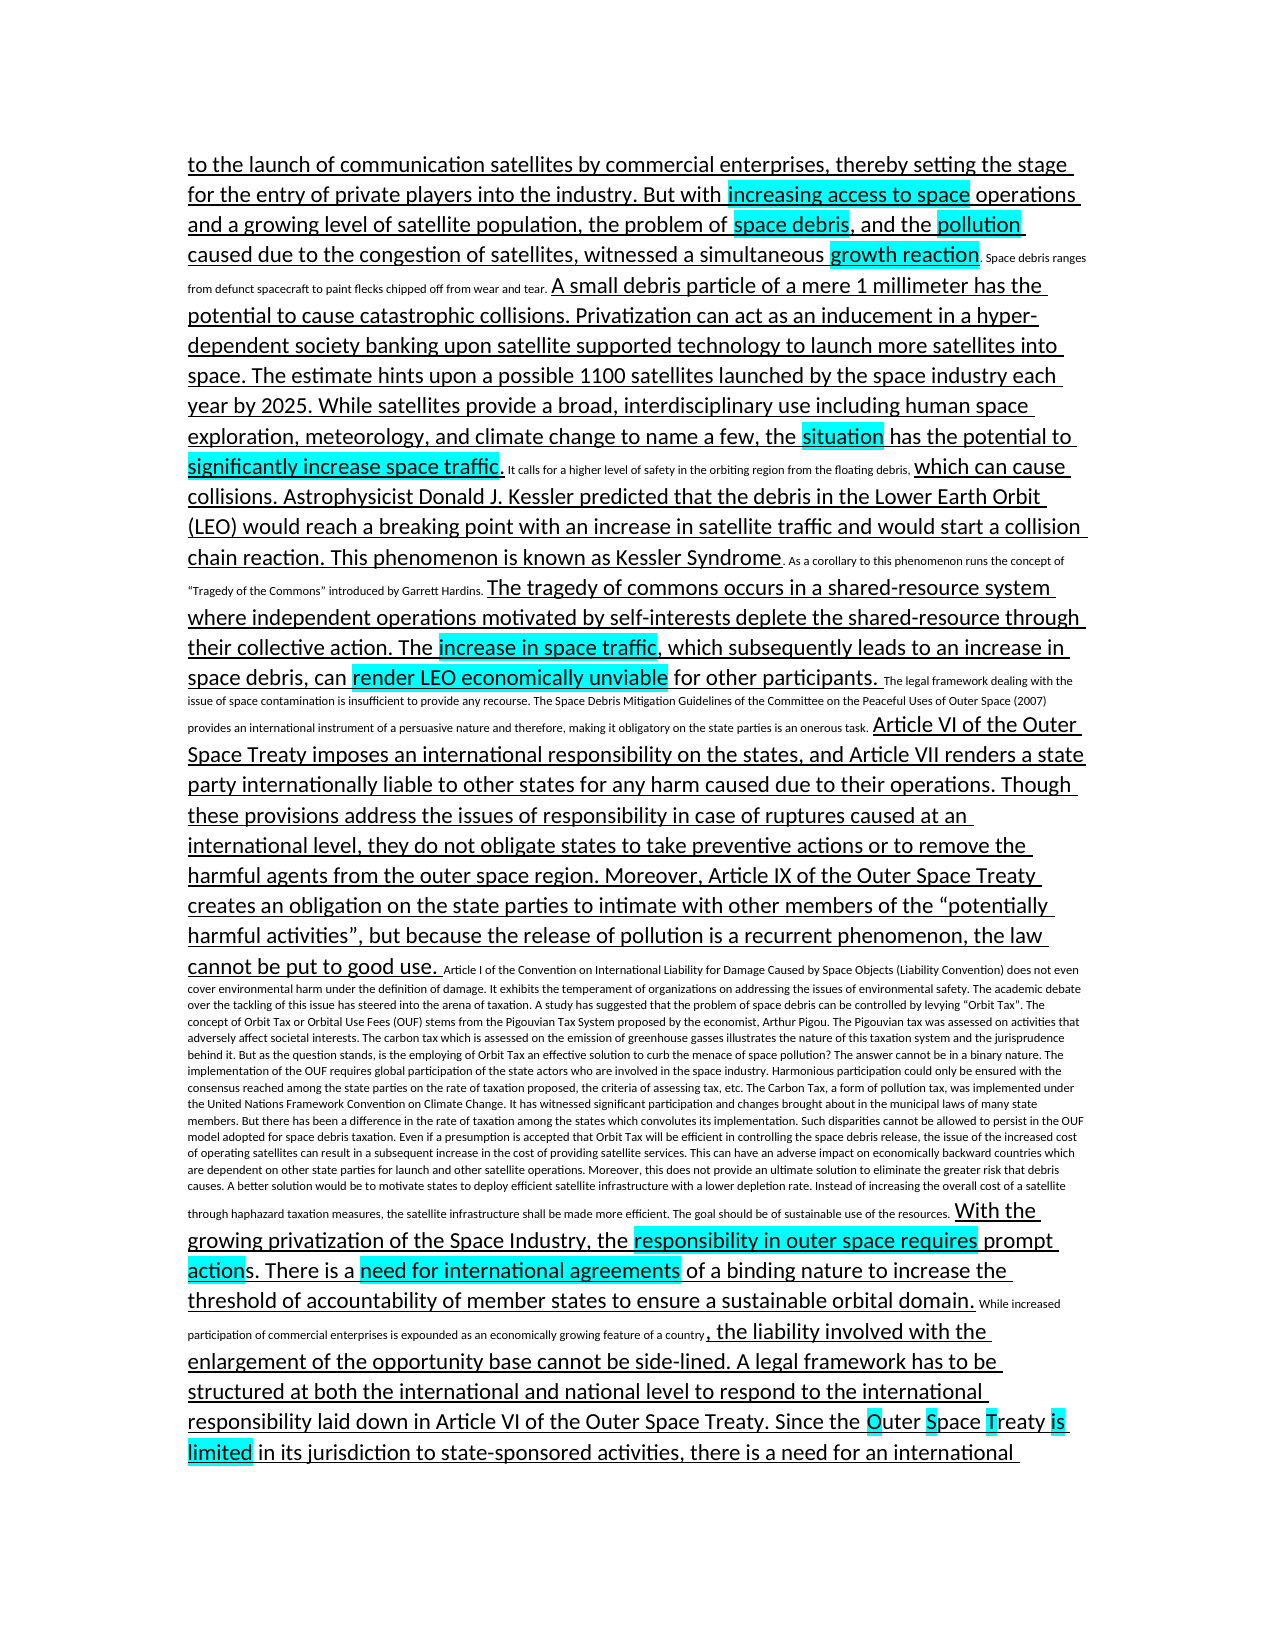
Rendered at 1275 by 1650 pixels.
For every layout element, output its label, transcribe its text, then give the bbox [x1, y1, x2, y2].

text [187, 150, 1087, 537]
